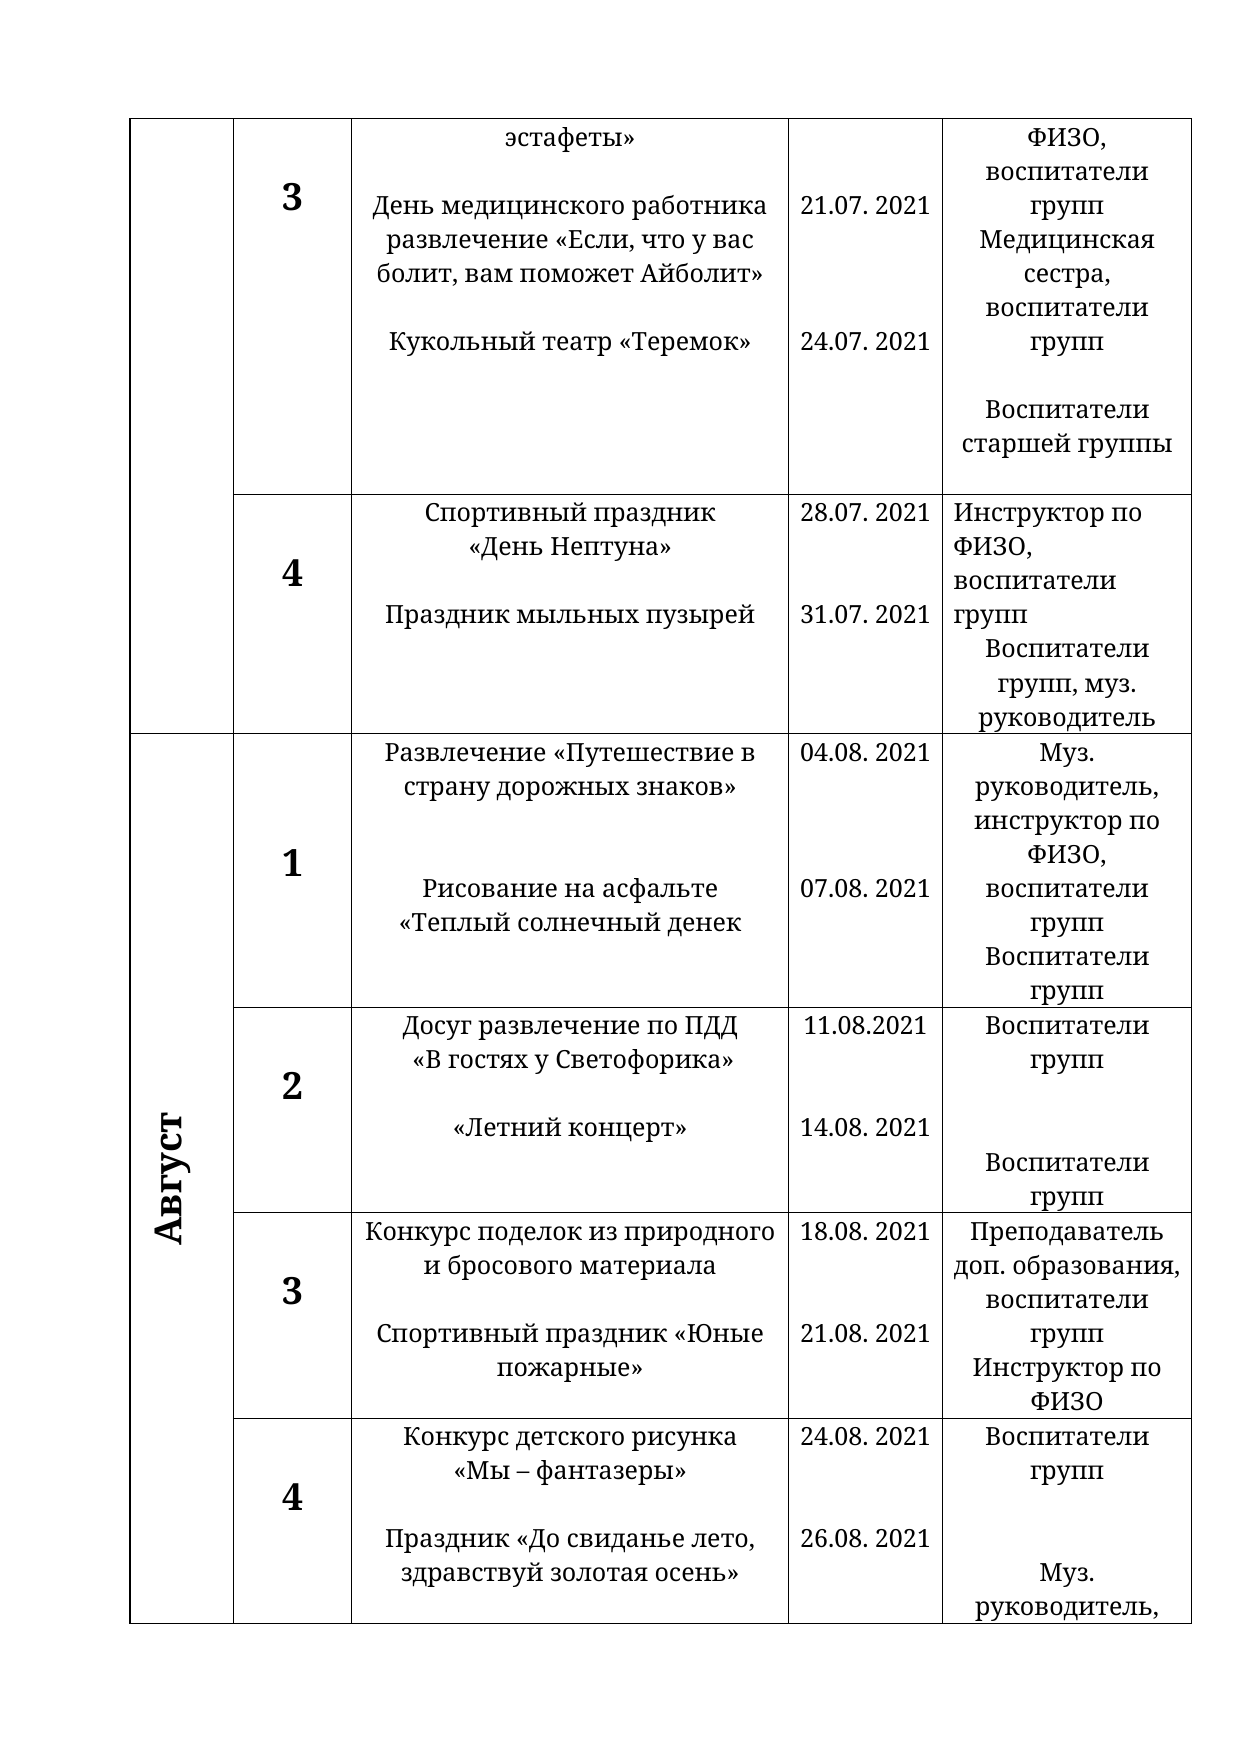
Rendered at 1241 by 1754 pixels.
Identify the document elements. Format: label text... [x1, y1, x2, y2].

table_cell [352, 1419, 788, 1623]
table_cell Август [131, 734, 233, 1623]
table_cell Воспитатели групп Воспитатели групп [943, 1008, 1191, 1212]
table_cell Спортивный праздник «День Нептуна» Праздник мыльных пузырей [352, 495, 788, 733]
table_cell Муз. руководитель, инструктор по ФИЗО, воспитатели групп Воспитатели групп [943, 734, 1191, 1007]
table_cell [352, 119, 788, 494]
table_cell 18.08. 2021 21.08. 2021 [789, 1213, 942, 1418]
table_cell Досуг развлечение по ПДД «В гостях у Светофорика» «Летний концерт» [352, 1008, 788, 1212]
table_cell Преподаватель доп. образования, воспитатели групп Инструктор по ФИЗО [943, 1213, 1191, 1418]
table_cell 3 [234, 119, 351, 494]
table_cell 4 [234, 495, 351, 733]
table_cell 3 [234, 1213, 351, 1418]
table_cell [789, 119, 942, 494]
table_cell 28.07. 2021 31.07. 2021 [789, 495, 942, 733]
table_cell 1 [234, 734, 351, 1007]
table_cell 4 [234, 1419, 351, 1623]
table_cell 11.08.2021 14.08. 2021 [789, 1008, 942, 1212]
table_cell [789, 1419, 942, 1623]
table_cell Развлечение «Путешествие в страну дорожных знаков» Рисование на асфальте «Теплый солнечный денек [352, 734, 788, 1007]
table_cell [943, 1419, 1191, 1623]
table_cell 2 [234, 1008, 351, 1212]
table_cell 04.08. 2021 07.08. 2021 [789, 734, 942, 1007]
table_cell Инструктор по ФИЗО, воспитатели групп Воспитатели групп, муз. руководитель [943, 495, 1191, 733]
table_cell Конкурс поделок из природного и бросового материала Спортивный праздник «Юные пожарные» [352, 1213, 788, 1418]
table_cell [943, 119, 1191, 494]
